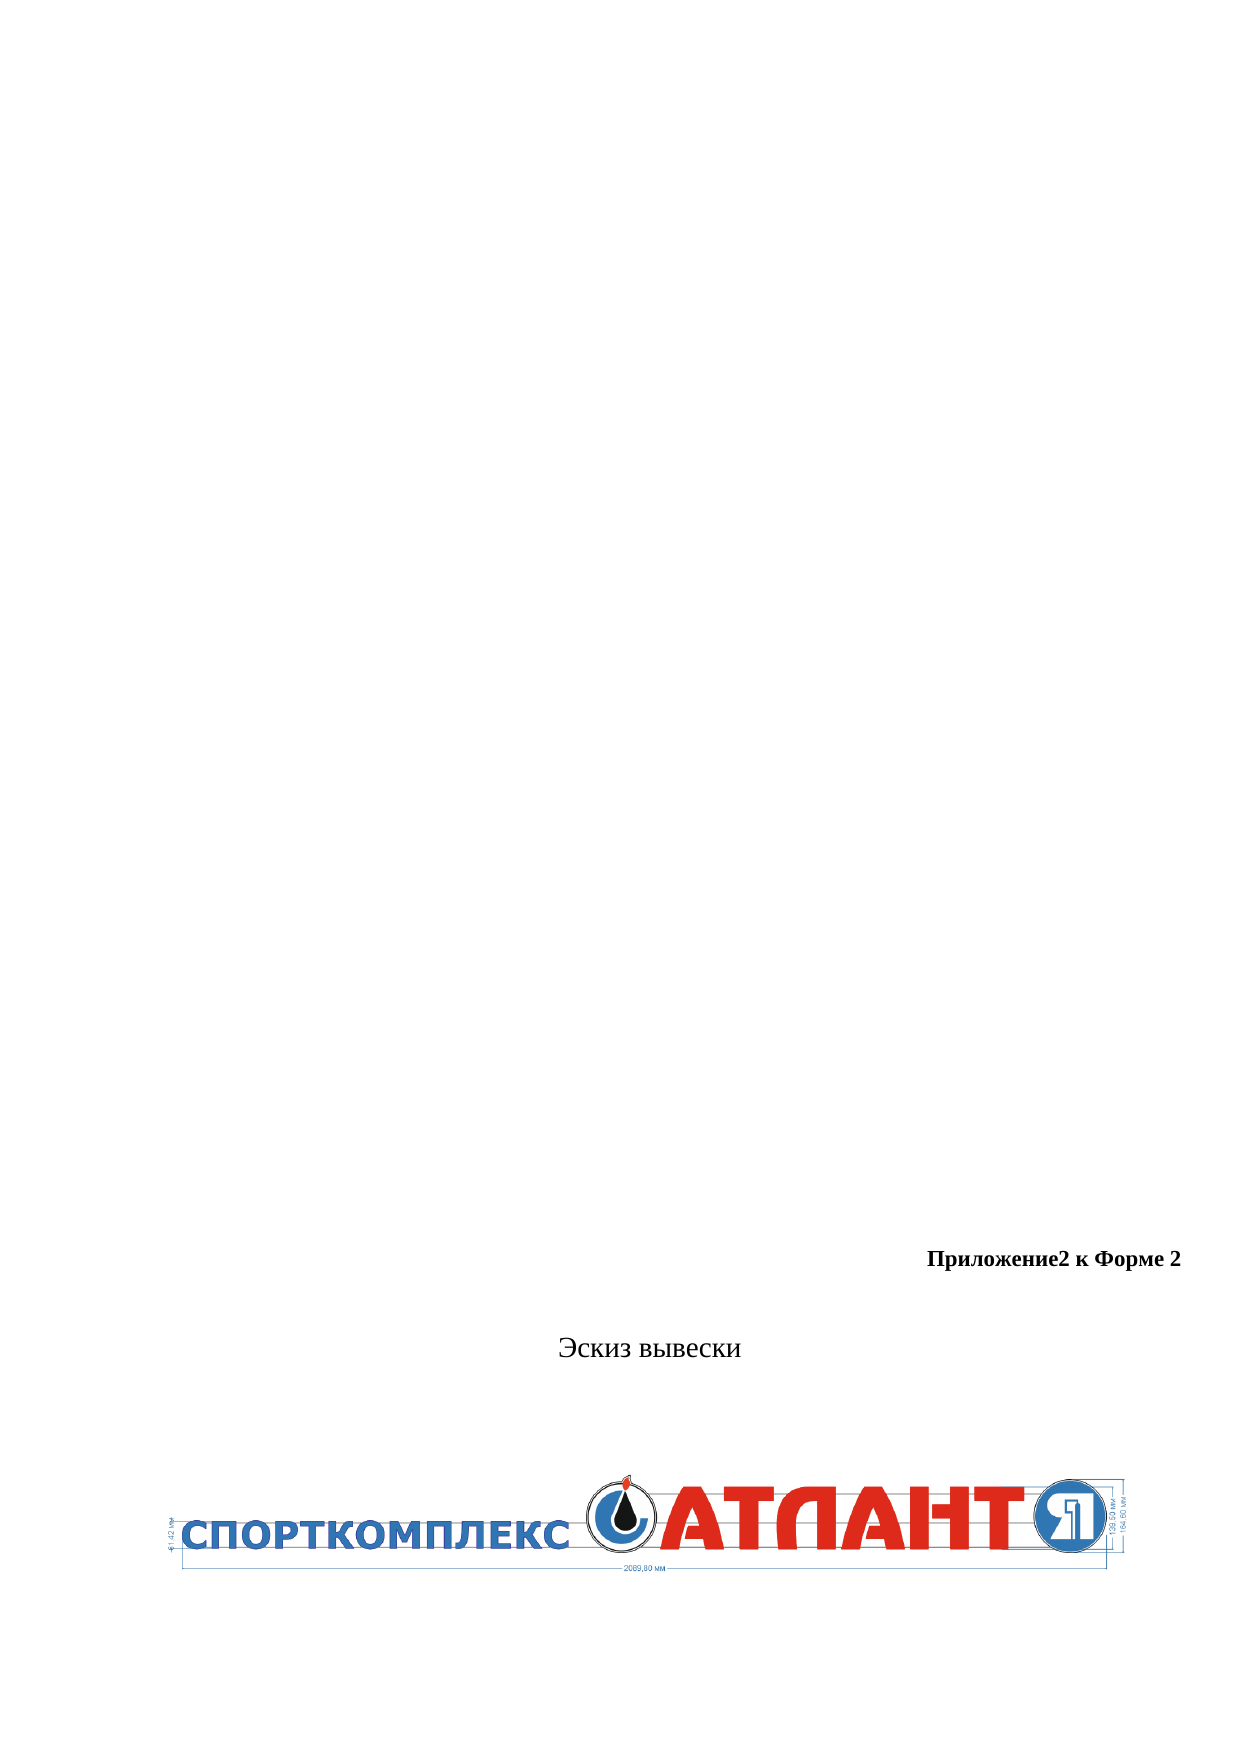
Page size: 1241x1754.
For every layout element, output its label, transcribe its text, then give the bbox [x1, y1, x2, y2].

text Эскиз вывески [118, 1330, 1181, 1363]
text Приложение2 к Форме 2 [118, 1245, 1181, 1271]
picture [162, 1467, 1137, 1591]
